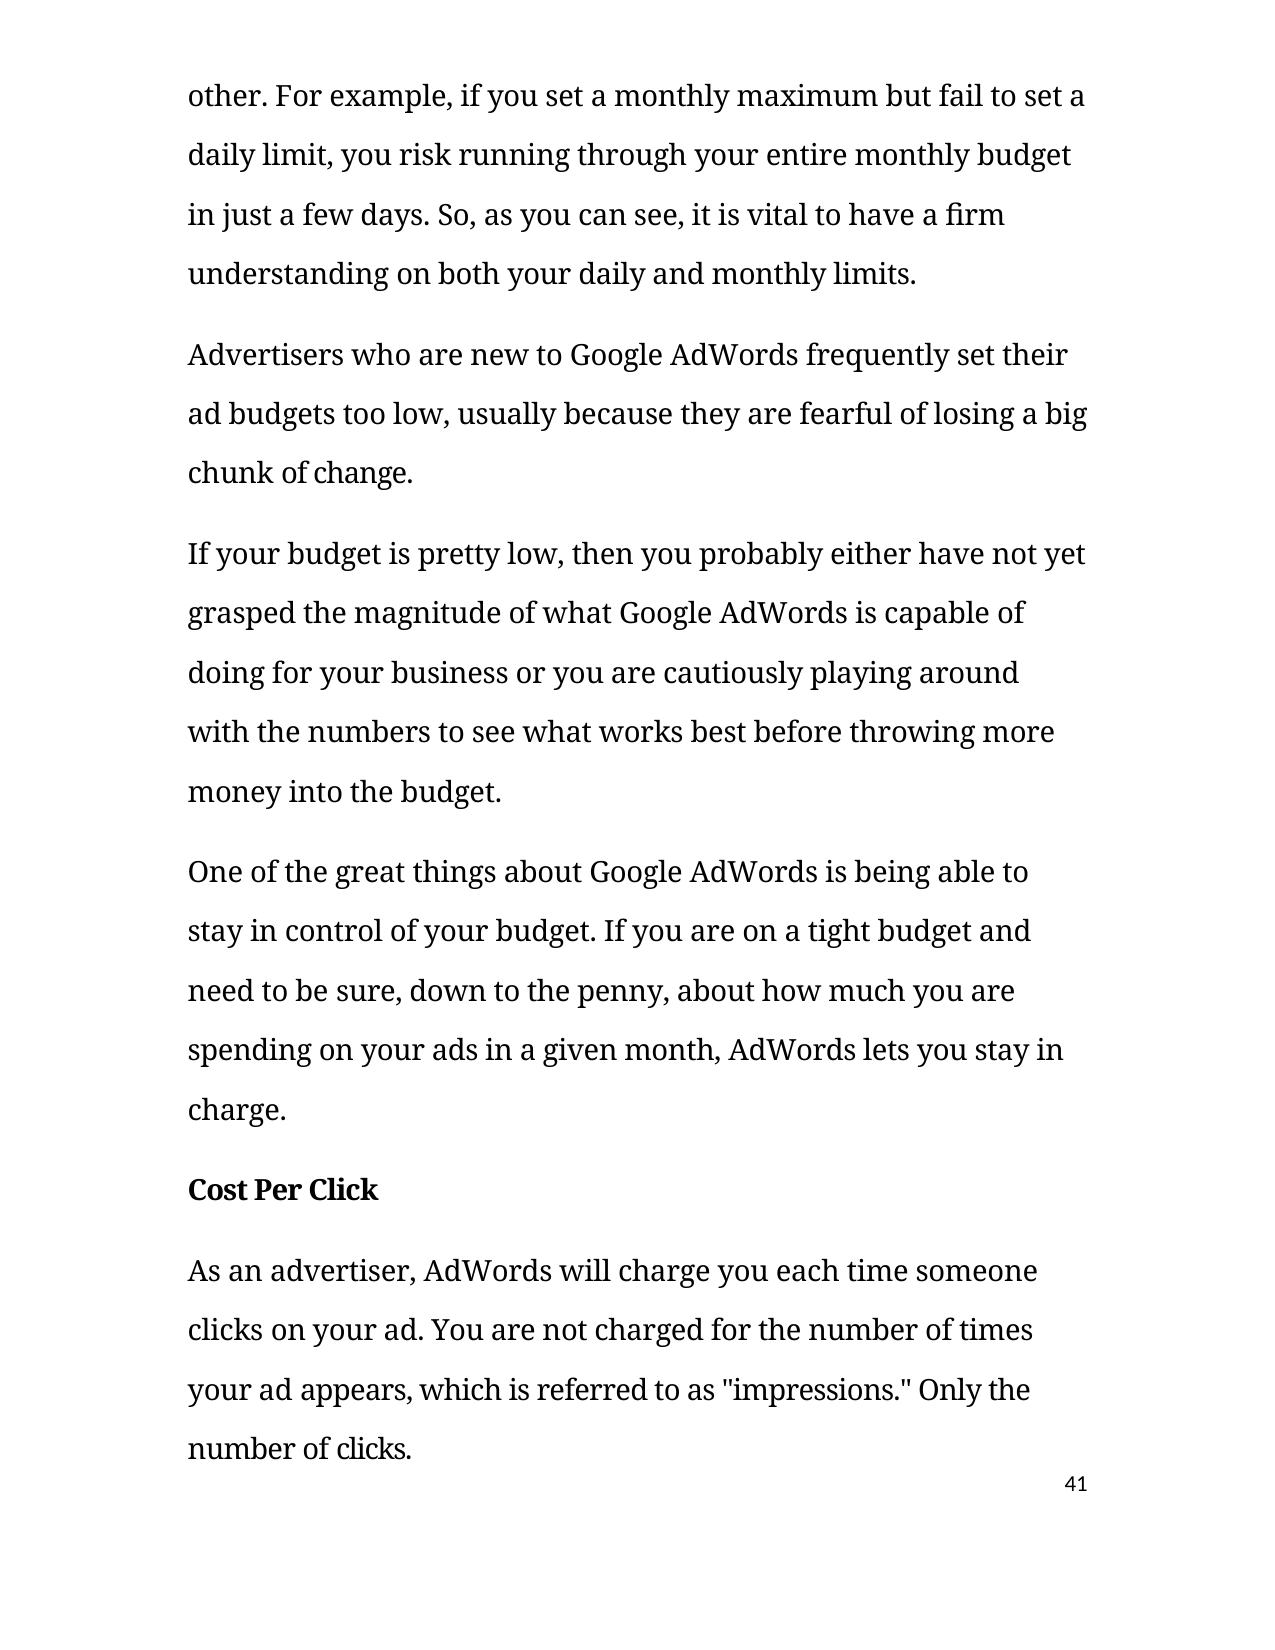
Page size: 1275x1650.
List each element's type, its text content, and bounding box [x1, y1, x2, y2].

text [187, 75, 1087, 293]
text If your budget is pretty low, then you probably either have not yet grasped the magnitude of what Google AdWords is capable of doing for your business or you are cautiously playing around with the numbers to see what works best before throwing more money into the budget. [187, 533, 1087, 811]
text As an advertiser, AdWords will charge you each time someone clicks on your ad. You are not charged for the number of times your ad appears, which is referred to as "impressions." Only the number of clicks. [187, 1250, 1087, 1468]
text Cost Per Click [187, 1169, 1087, 1209]
text Advertisers who are new to Google AdWords frequently set their ad budgets too low, usually because they are fearful of losing a big chunk of change. [187, 334, 1087, 492]
text One of the great things about Google AdWords is being able to stay in control of your budget. If you are on a tight budget and need to be sure, down to the penny, about how much you are spending on your ads in a given month, AdWords lets you stay in charge. [187, 851, 1087, 1129]
